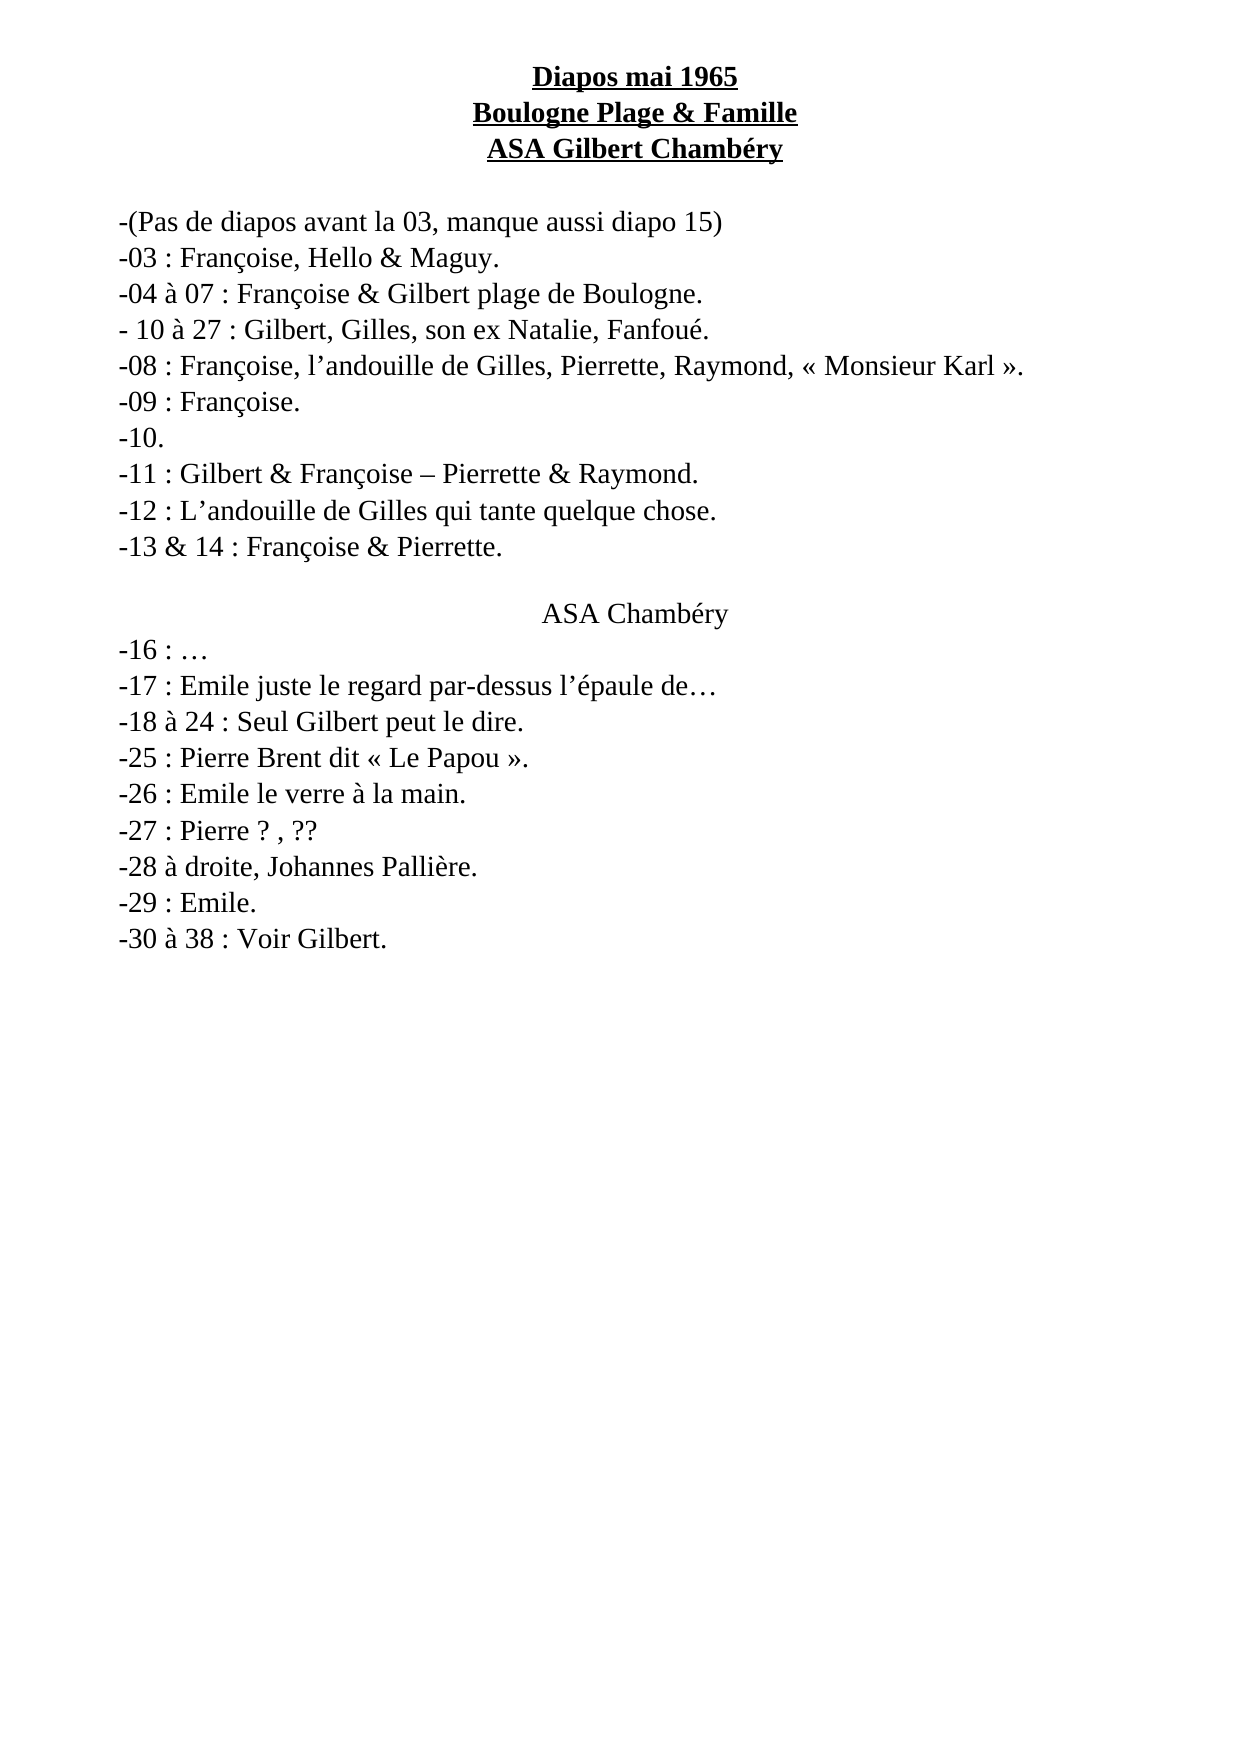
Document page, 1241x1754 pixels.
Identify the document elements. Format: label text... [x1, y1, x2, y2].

text -10. [89, 421, 1181, 454]
text Diapos mai 1965 [89, 59, 1181, 93]
text -18 à 24 : Seul Gilbert peut le dire. [89, 704, 1181, 738]
text -26 : Emile le verre à la main. [89, 776, 1181, 810]
text -11 : Gilbert & Françoise – Pierrette & Raymond. [89, 457, 1181, 490]
text Boulogne Plage & Famille [89, 95, 1181, 129]
text -16 : … [89, 632, 1181, 665]
text -27 : Pierre ? , ?? [89, 813, 1181, 846]
text -12 : L’andouille de Gilles qui tante quelque chose. [89, 493, 1181, 526]
text -30 à 38 : Voir Gilbert. [89, 921, 1181, 954]
text -13 & 14 : Françoise & Pierrette. [89, 529, 1181, 562]
text -29 : Emile. [89, 885, 1181, 918]
text -03 : Françoise, Hello & Maguy. [89, 240, 1181, 273]
text -09 : Françoise. [89, 384, 1181, 418]
text -08 : Françoise, l’andouille de Gilles, Pierrette, Raymond, « Monsieur Karl ». [89, 348, 1181, 382]
text -04 à 07 : Françoise & Gilbert plage de Boulogne. [89, 276, 1181, 309]
text -28 à droite, Johannes Pallière. [89, 849, 1181, 882]
text ASA Gilbert Chambéry [89, 131, 1181, 165]
text -(Pas de diapos avant la 03, manque aussi diapo 15) [89, 204, 1181, 237]
text -25 : Pierre Brent dit « Le Papou ». [89, 740, 1181, 774]
text - 10 à 27 : Gilbert, Gilles, son ex Natalie, Fanfoué. [89, 312, 1181, 346]
text -17 : Emile juste le regard par-dessus l’épaule de… [89, 668, 1181, 702]
text ASA Chambéry [89, 596, 1181, 629]
